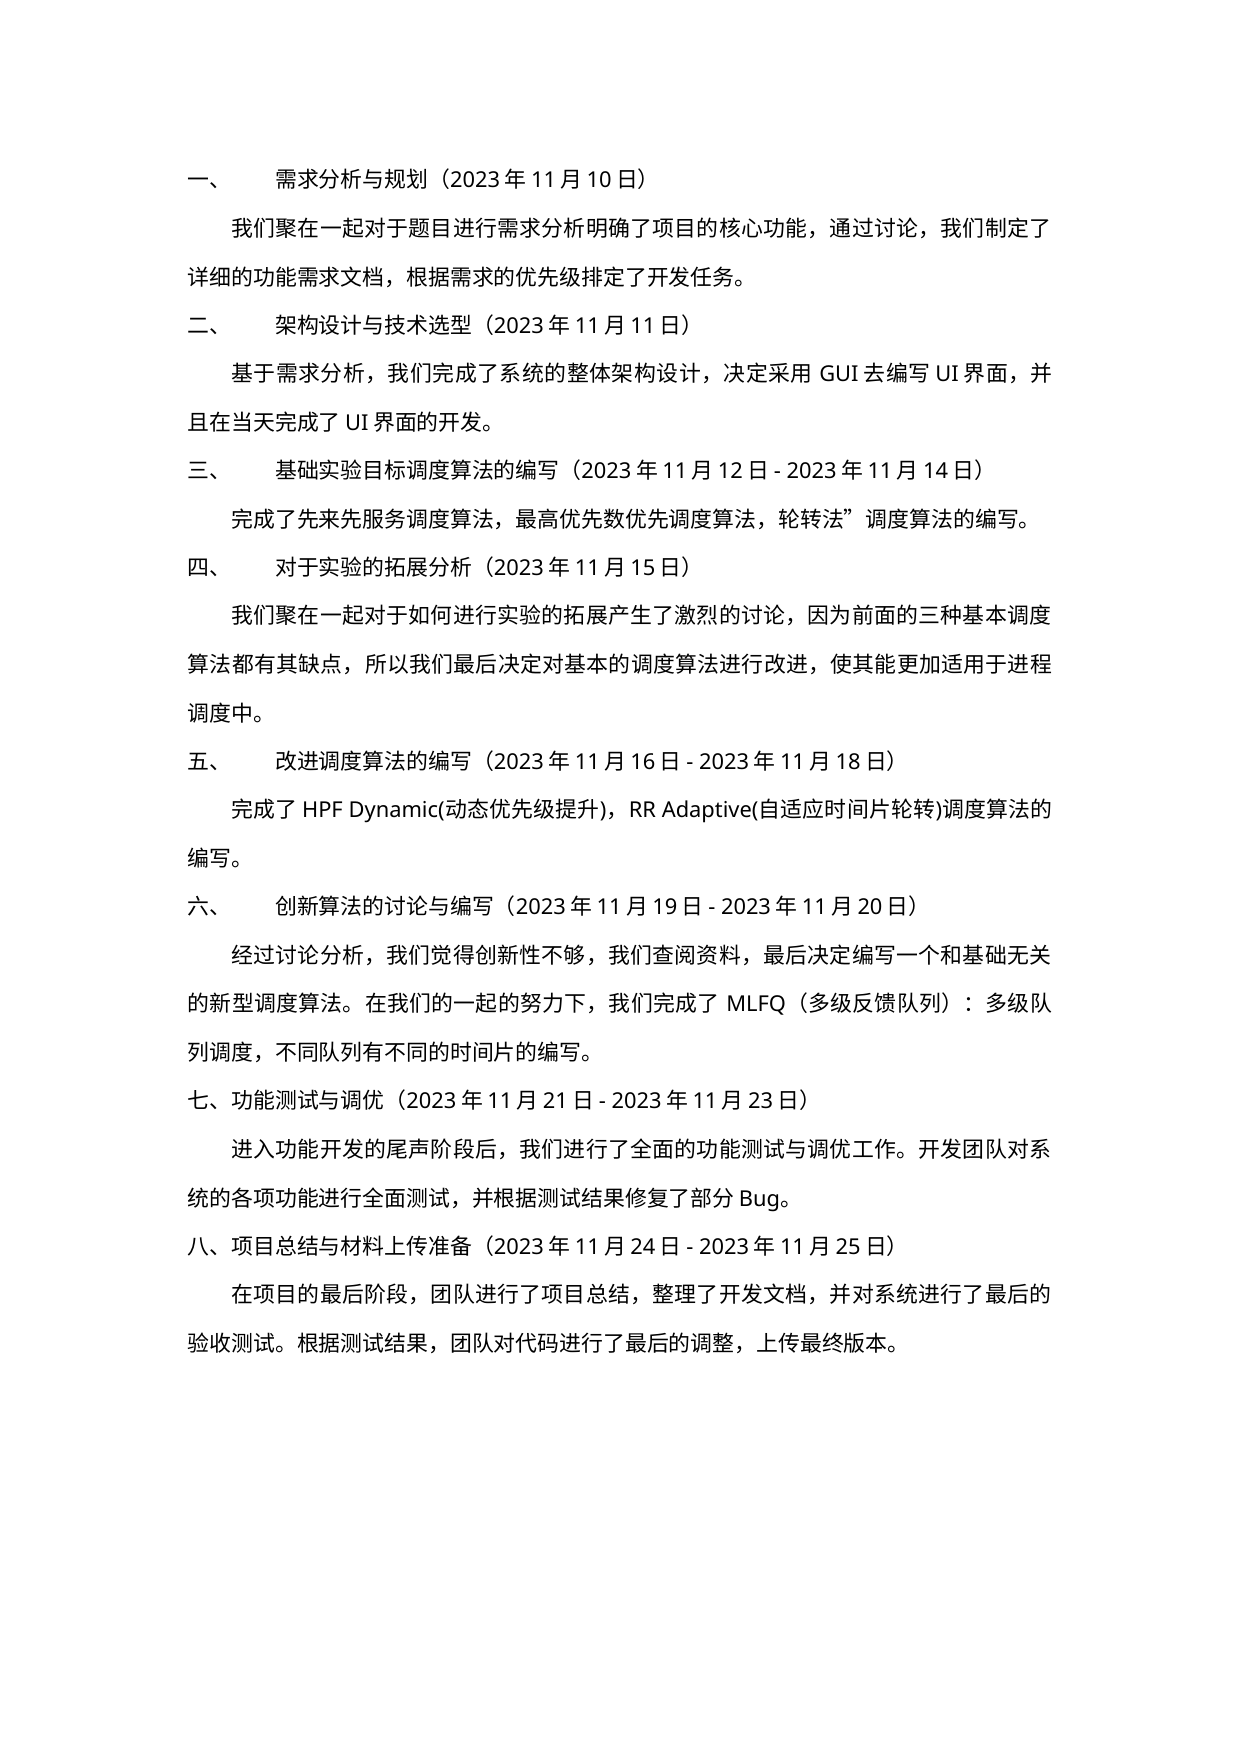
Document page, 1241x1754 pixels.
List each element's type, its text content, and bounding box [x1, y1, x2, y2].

list 基础实验目标调度算法的编写（2023年11月12日 - 2023年11月14日） [187, 453, 1053, 485]
text 经过讨论分析，我们觉得创新性不够，我们查阅资料，最后决定编写一个和基础无关的新型调度算法。在我们的一起的努力下，我们完成了MLFQ（多级反馈队列）：多级队列调度，不同队列有不同的时间片的编写。 [187, 937, 1053, 1067]
text 在项目的最后阶段，团队进行了项目总结，整理了开发文档，并对系统进行了最后的验收测试。根据测试结果，团队对代码进行了最后的调整，上传最终版本。 [187, 1277, 1053, 1358]
text 完成了先来先服务调度算法，最高优先数优先调度算法，轮转法”调度算法的编写。 [231, 501, 1053, 534]
list 对于实验的拓展分析（2023年11月15日） [187, 549, 1053, 582]
text 七、功能测试与调优（2023年11月21日 - 2023年11月23日） [187, 1083, 1053, 1116]
text 完成了HPF Dynamic(动态优先级提升)，RR Adaptive(自适应时间片轮转)调度算法的编写。 [187, 792, 1053, 873]
text 我们聚在一起对于如何进行实验的拓展产生了激烈的讨论，因为前面的三种基本调度算法都有其缺点，所以我们最后决定对基本的调度算法进行改进，使其能更加适用于进程调度中。 [187, 598, 1053, 728]
text 进入功能开发的尾声阶段后，我们进行了全面的功能测试与调优工作。开发团队对系统的各项功能进行全面测试，并根据测试结果修复了部分Bug。 [187, 1132, 1053, 1213]
text 八、项目总结与材料上传准备（2023年11月24日 - 2023年11月25日） [187, 1229, 1053, 1261]
list 创新算法的讨论与编写（2023年11月19日 - 2023年11月20日） [187, 889, 1053, 922]
list 改进调度算法的编写（2023年11月16日 - 2023年11月18日） [187, 744, 1053, 776]
text 我们聚在一起对于题目进行需求分析明确了项目的核心功能，通过讨论，我们制定了详细的功能需求文档，根据需求的优先级排定了开发任务。 [187, 210, 1053, 292]
text 基于需求分析，我们完成了系统的整体架构设计，决定采用GUI去编写UI界面，并且在当天完成了UI界面的开发。 [187, 356, 1053, 437]
list 架构设计与技术选型（2023年11月11日） [187, 307, 1053, 340]
list 需求分析与规划（2023年11月10日） [187, 162, 1053, 194]
